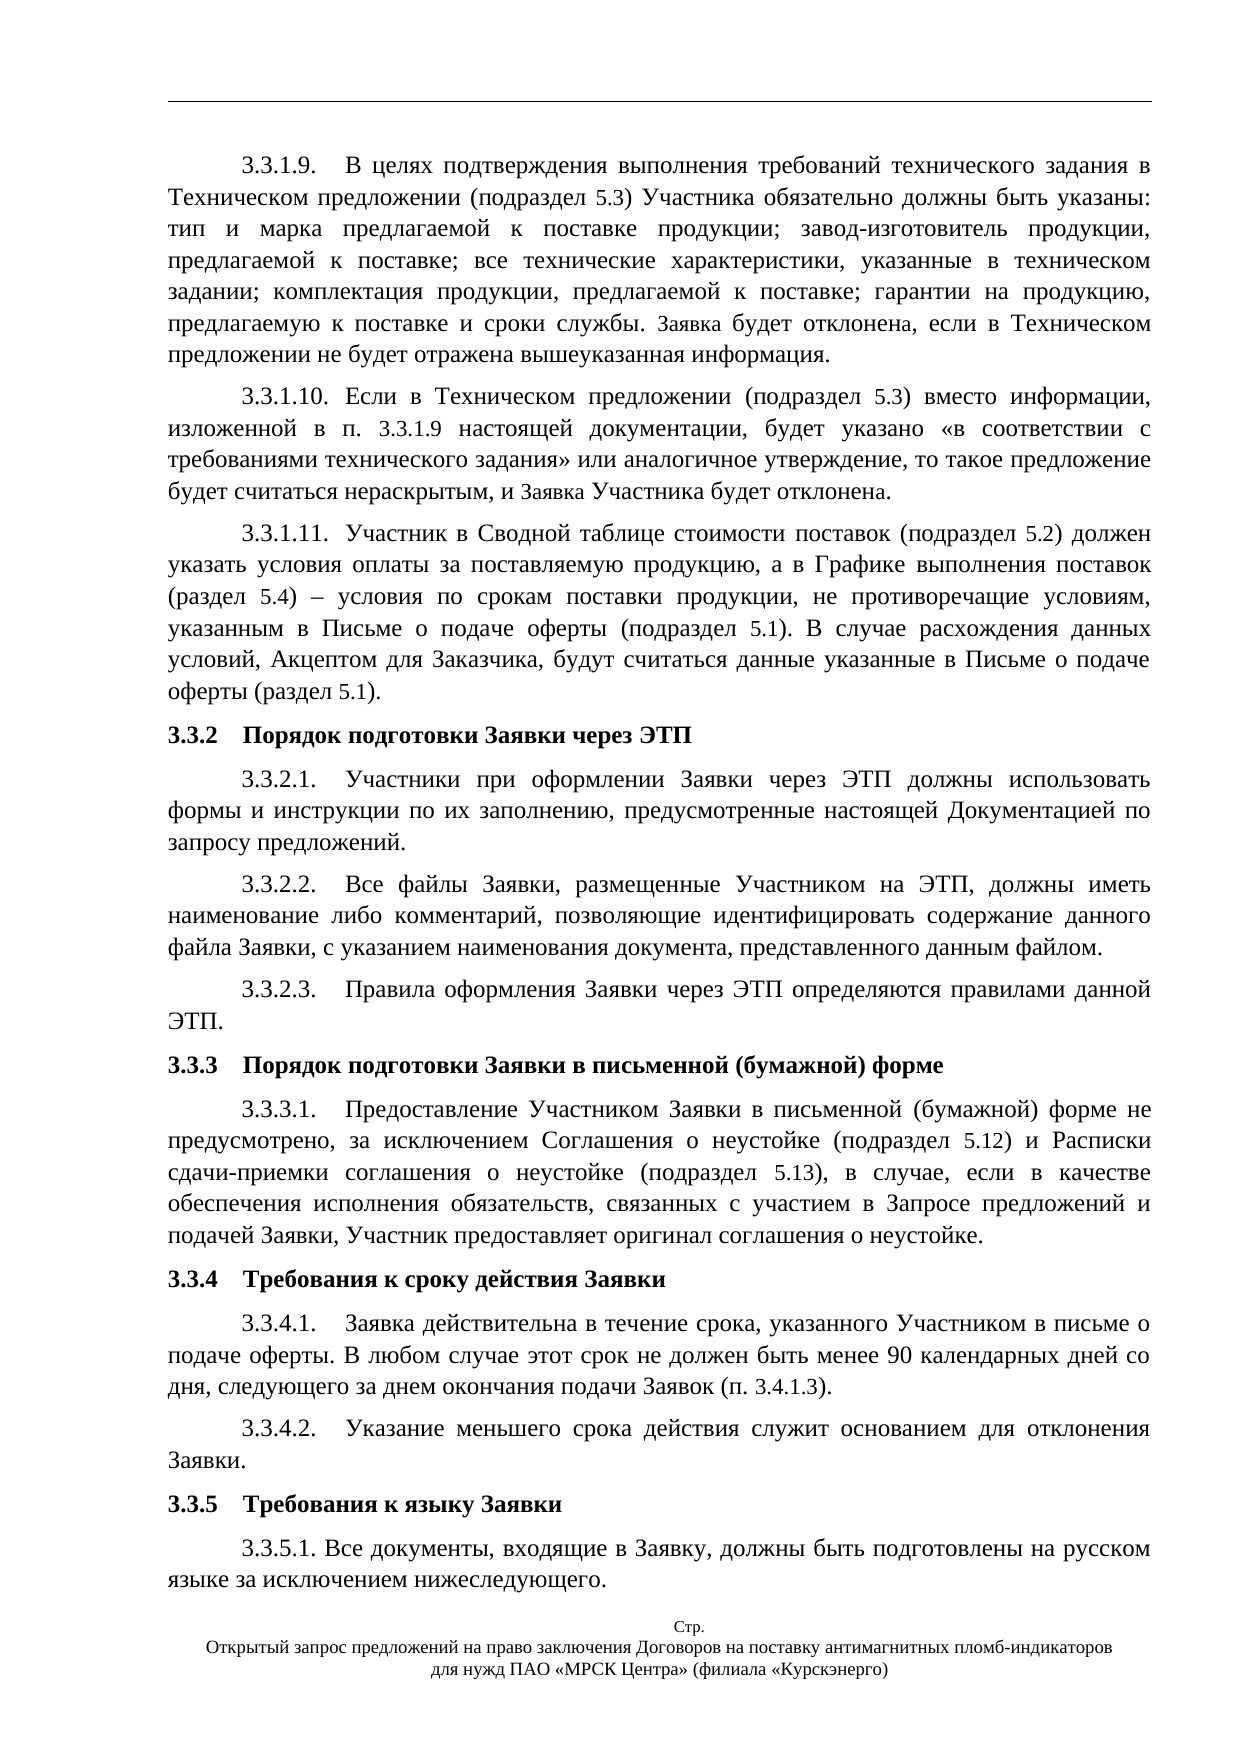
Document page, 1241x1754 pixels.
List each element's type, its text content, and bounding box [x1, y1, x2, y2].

subtitle Порядок подготовки Заявки через ЭТП [168, 720, 1152, 749]
subtitle Порядок подготовки Заявки в письменной (бумажной) форме [168, 1050, 1152, 1078]
list Правила оформления Заявки через ЭТП определяются правилами данной ЭТП. [168, 974, 1152, 1034]
list Все файлы Заявки, размещенные Участником на ЭТП, должны иметь наименование либо комментарий, позволяющие идентифицировать содержание данного файла Заявки, с указанием наименования документа, представленного данным файлом. [168, 869, 1152, 961]
list Заявка действительна в течение срока, указанного Участником в письме о подаче оферты. В любом случае этот срок не должен быть менее 90 календарных дней со дня, следующего за днем окончания подачи Заявок (п. 3.4.1.3). [168, 1308, 1151, 1400]
subtitle Требования к языку Заявки [168, 1489, 1152, 1518]
list Участники при оформлении Заявки через ЭТП должны использовать формы и инструкции по их заполнению, предусмотренные настоящей Документацией по запросу предложений. [168, 764, 1152, 856]
list В целях подтверждения выполнения требований технического задания в Техническом предложении (подраздел 5.3) Участника обязательно должны быть указаны: тип и марка предлагаемой к поставке продукции; завод-изготовитель продукции, предлагаемой к поставке; все технические характеристики, указанные в техническом задании; комплектация продукции, предлагаемой к поставке; гарантии на продукцию, предлагаемую к поставке и сроки службы. Заявка будет отклонена, если в Техническом предложении не будет отражена вышеуказанная информация. [168, 150, 1152, 368]
list Участник в Сводной таблице стоимости поставок (подраздел 5.2) должен указать условия оплаты за поставляемую продукцию, а в Графике выполнения поставок (раздел 5.4) – условия по срокам поставки продукции, не противоречащие условиям, указанным в Письме о подаче оферты (подраздел 5.1). В случае расхождения данных условий, Акцептом для Заказчика, будут считаться данные указанные в Письме о подаче оферты (раздел 5.1). [168, 518, 1152, 704]
list Указание меньшего срока действия служит основанием для отклонения Заявки. [168, 1413, 1151, 1474]
subtitle Требования к сроку действия Заявки [168, 1264, 1152, 1293]
list Предоставление Участником Заявки в письменной (бумажной) форме не предусмотрено, за исключением Соглашения о неустойке (подраздел 5.12) и Расписки сдачи-приемки соглашения о неустойке (подраздел 5.13), в случае, если в качестве обеспечения исполнения обязательств, связанных с участием в Запросе предложений и подачей Заявки, Участник предоставляет оригинал соглашения о неустойке. [168, 1094, 1152, 1249]
list Если в Техническом предложении (подраздел 5.3) вместо информации, изложенной в п. 3.3.1.9 настоящей документации, будет указано «в соответствии с требованиями технического задания» или аналогичное утверждение, то такое предложение будет считаться нераскрытым, и Заявка Участника будет отклонена. [168, 381, 1152, 505]
text 3.3.5.1. Все документы, входящие в Заявку, должны быть подготовлены на русском языке за исключением нижеследующего. [168, 1533, 1152, 1593]
